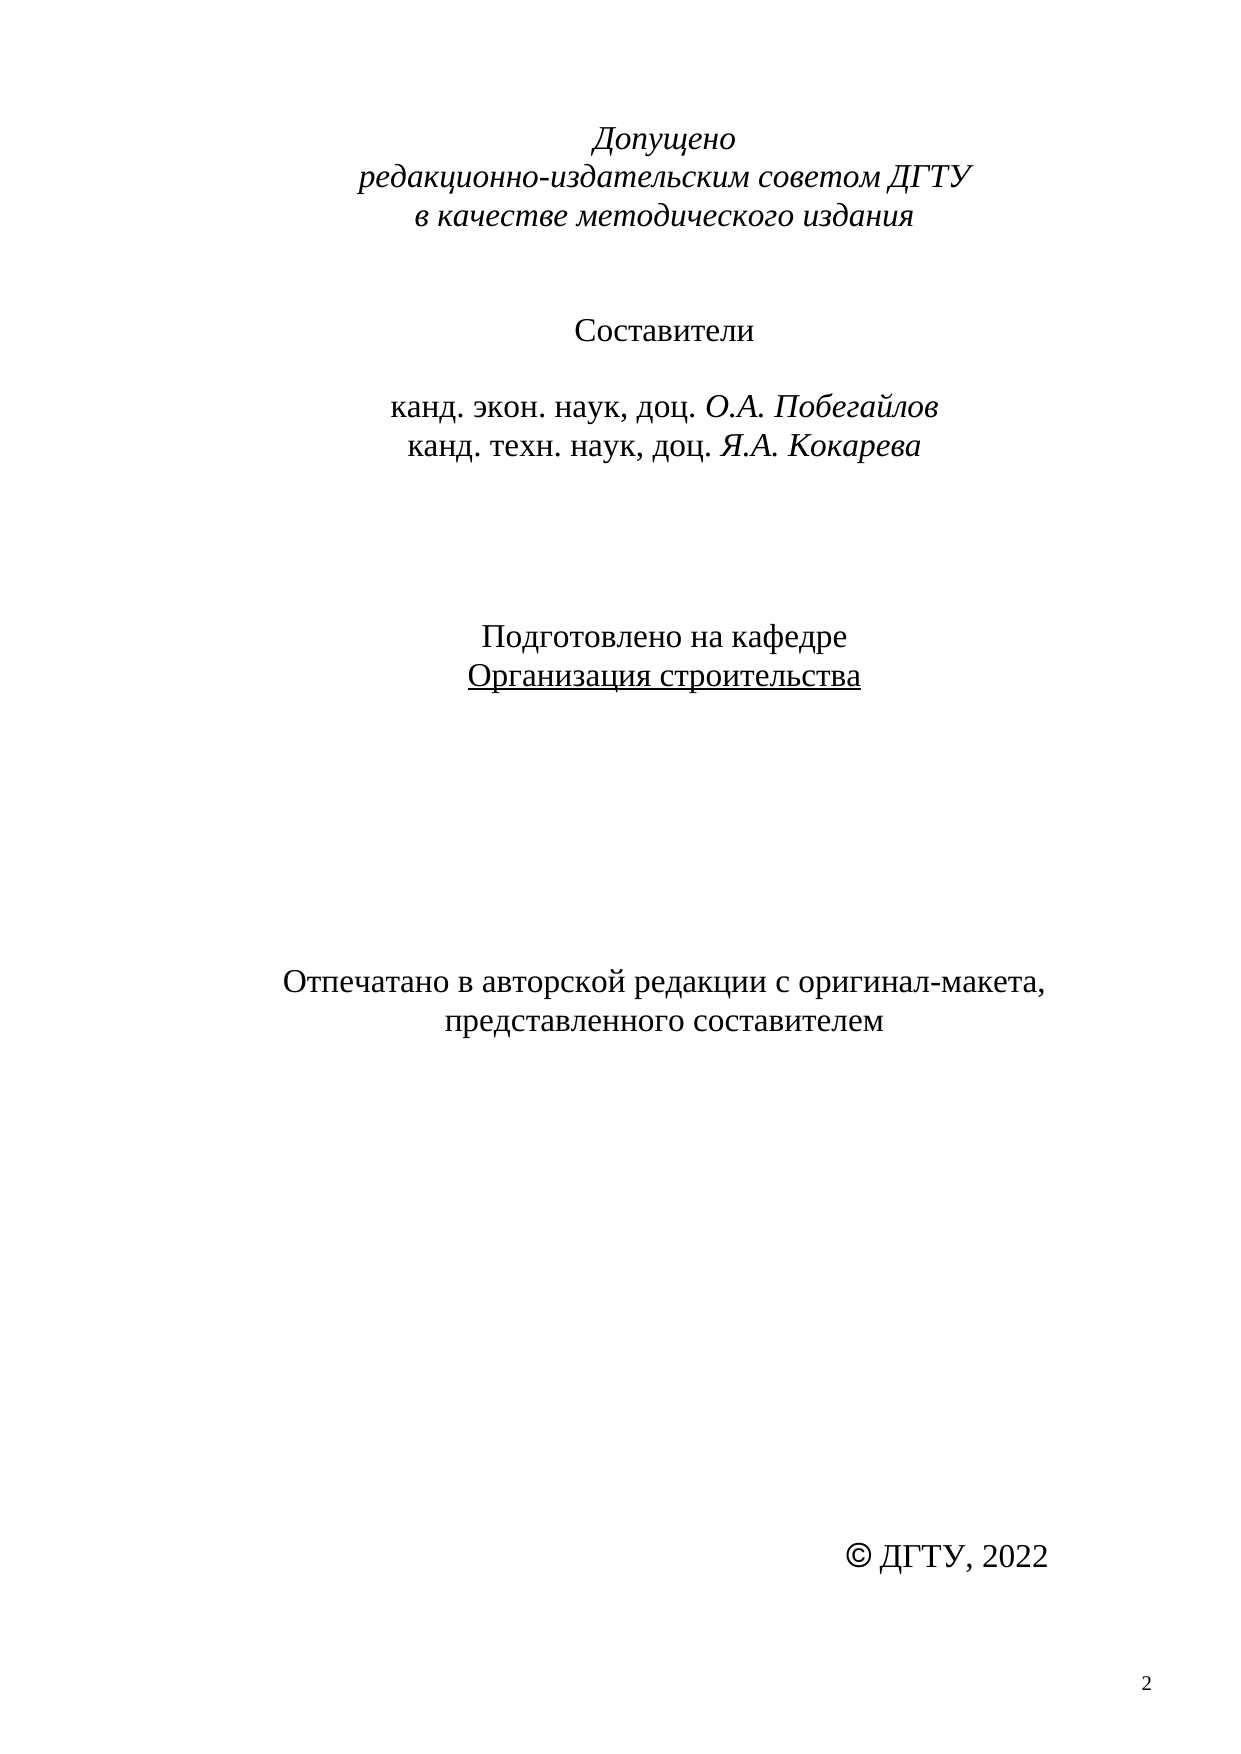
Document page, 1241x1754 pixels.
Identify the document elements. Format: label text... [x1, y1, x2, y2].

text ДГТУ, 2022 [177, 1536, 1048, 1575]
text Отпечатано в авторской редакции с оригинал-макета, [177, 961, 1152, 1000]
text Подготовлено на кафедре [177, 616, 1152, 655]
text редакционно-издательским советом ДГТУ [177, 156, 1152, 195]
text канд. техн. наук, доц. Я.А. Кокарева [177, 425, 1152, 463]
text в качестве методического издания [177, 195, 1152, 233]
text Допущено [177, 118, 1152, 156]
text представленного составителем [177, 1000, 1152, 1038]
text канд. экон. наук, доц. О.А. Побегайлов [177, 386, 1152, 425]
text Составители [177, 310, 1152, 348]
text Организация строительства [177, 655, 1152, 693]
